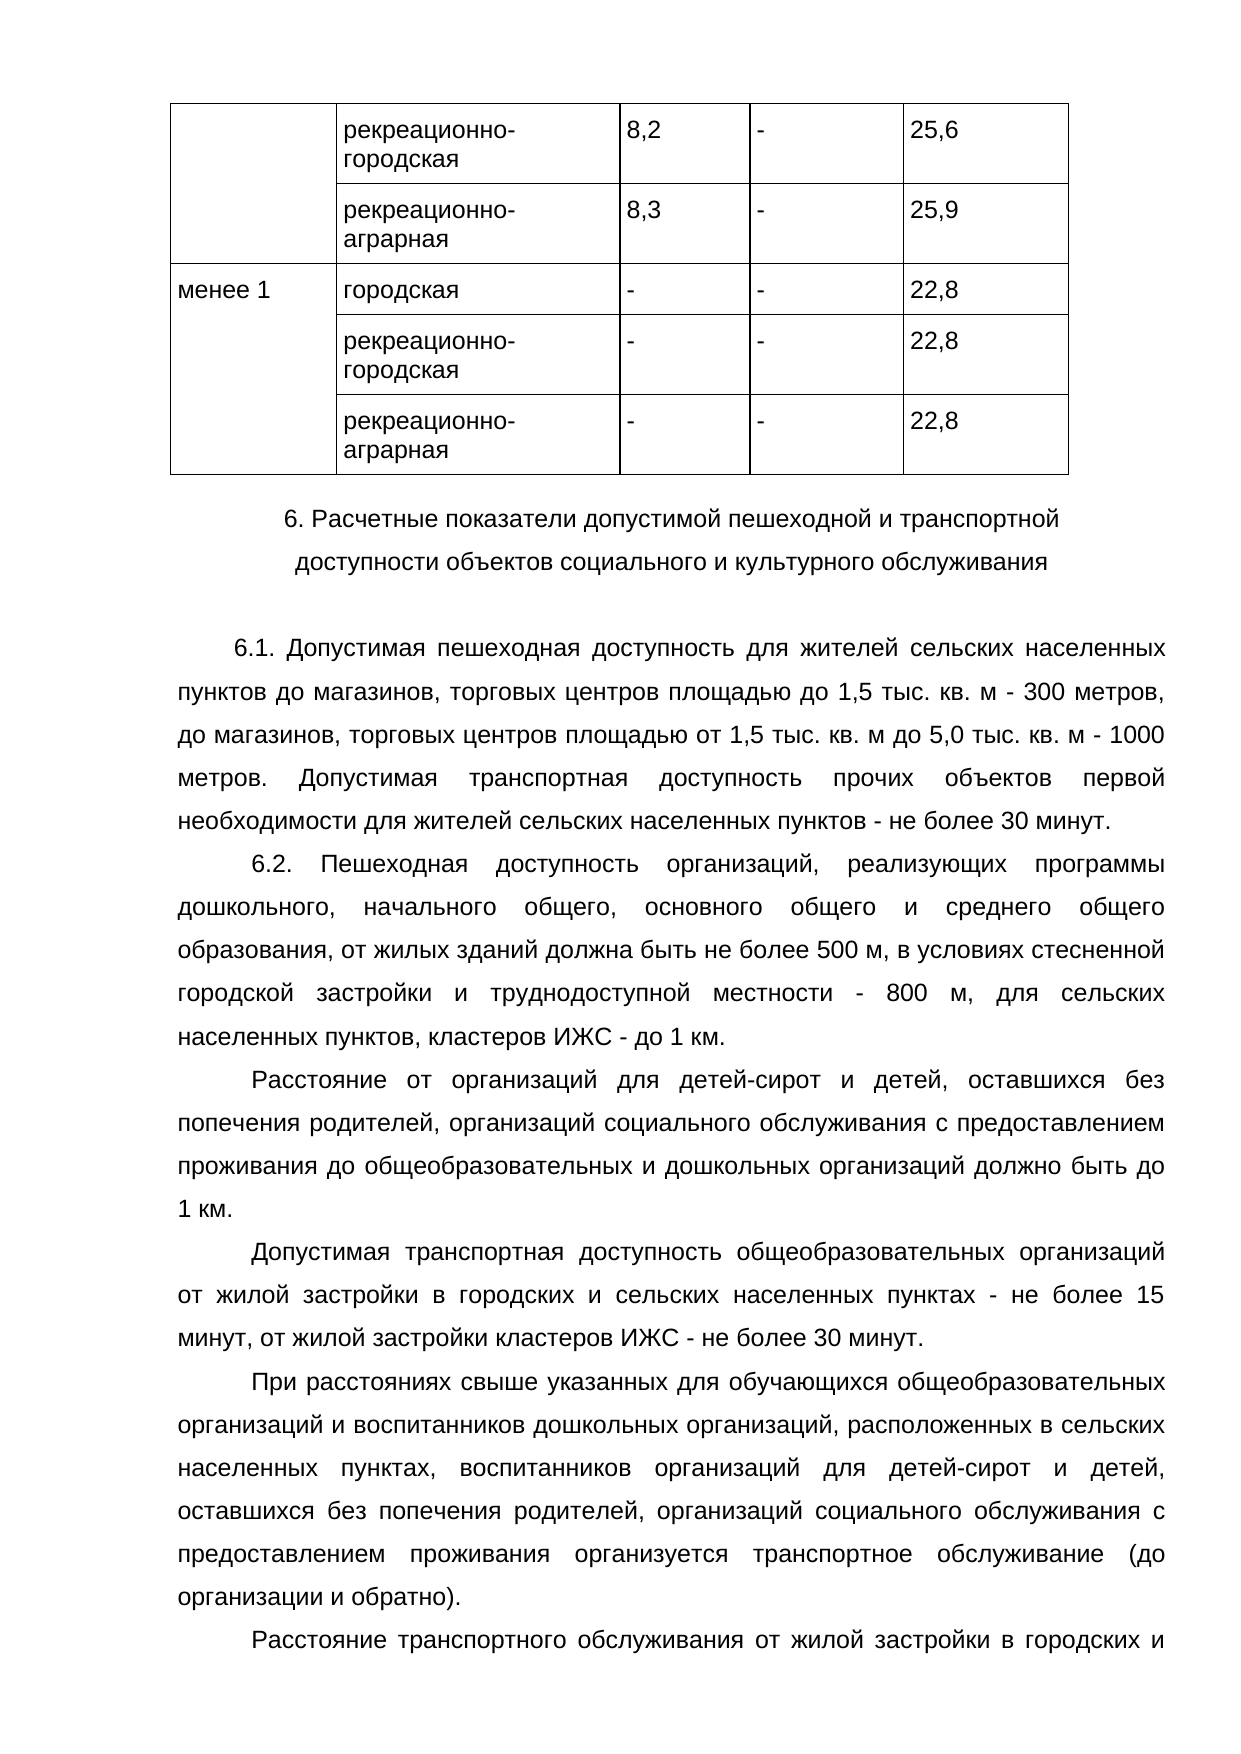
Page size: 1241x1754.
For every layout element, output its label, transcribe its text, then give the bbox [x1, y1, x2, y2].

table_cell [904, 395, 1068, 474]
text 6. Расчетные показатели допустимой пешеходной и транспортной [177, 504, 1166, 533]
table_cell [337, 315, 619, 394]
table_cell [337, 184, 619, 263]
text Допустимая транспортная доступность общеобразовательных организаций от жилой застройки в городских и сельских населенных пунктах - не более 15 минут, от жилой застройки кластеров ИЖС - не более 30 минут. [177, 1237, 1166, 1352]
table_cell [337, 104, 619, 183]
text 6.1. Допустимая пешеходная доступность для жителей сельских населенных пунктов до магазинов, торговых центров площадью до 1,5 тыс. кв. м - 300 метров, до магазинов, торговых центров площадью от 1,5 тыс. кв. м до 5,0 тыс. кв. м - 1000 метров. Допустимая транспортная доступность прочих объектов первой необходимости для жителей сельских населенных пунктов - не более 30 минут. [177, 633, 1166, 834]
text 6.2. Пешеходная доступность организаций, реализующих программы дошкольного, начального общего, основного общего и среднего общего образования, от жилых зданий должна быть не более 500 м, в условиях стесненной городской застройки и труднодоступной местности - 800 м, для сельских населенных пунктов, кластеров ИЖС - до 1 км. [177, 849, 1166, 1050]
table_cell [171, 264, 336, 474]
text доступности объектов социального и культурного обслуживания [177, 547, 1166, 576]
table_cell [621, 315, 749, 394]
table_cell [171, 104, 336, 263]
text При расстояниях свыше указанных для обучающихся общеобразовательных организаций и воспитанников дошкольных организаций, расположенных в сельских населенных пунктах, воспитанников организаций для детей-сирот и детей, оставшихся без попечения родителей, организаций социального обслуживания с предоставлением проживания организуется транспортное обслуживание (до организации и обратно). [177, 1366, 1166, 1611]
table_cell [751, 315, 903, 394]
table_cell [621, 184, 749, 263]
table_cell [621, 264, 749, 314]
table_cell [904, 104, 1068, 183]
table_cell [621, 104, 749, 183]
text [177, 1625, 1166, 1654]
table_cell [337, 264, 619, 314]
text Расстояние от организаций для детей-сирот и детей, оставшихся без попечения родителей, организаций социального обслуживания с предоставлением проживания до общеобразовательных и дошкольных организаций должно быть до 1 км. [177, 1064, 1166, 1223]
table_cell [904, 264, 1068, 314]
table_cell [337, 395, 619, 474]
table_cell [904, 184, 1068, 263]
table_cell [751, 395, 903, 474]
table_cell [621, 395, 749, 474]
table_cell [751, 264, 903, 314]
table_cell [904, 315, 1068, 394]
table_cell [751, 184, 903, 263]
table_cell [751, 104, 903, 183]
